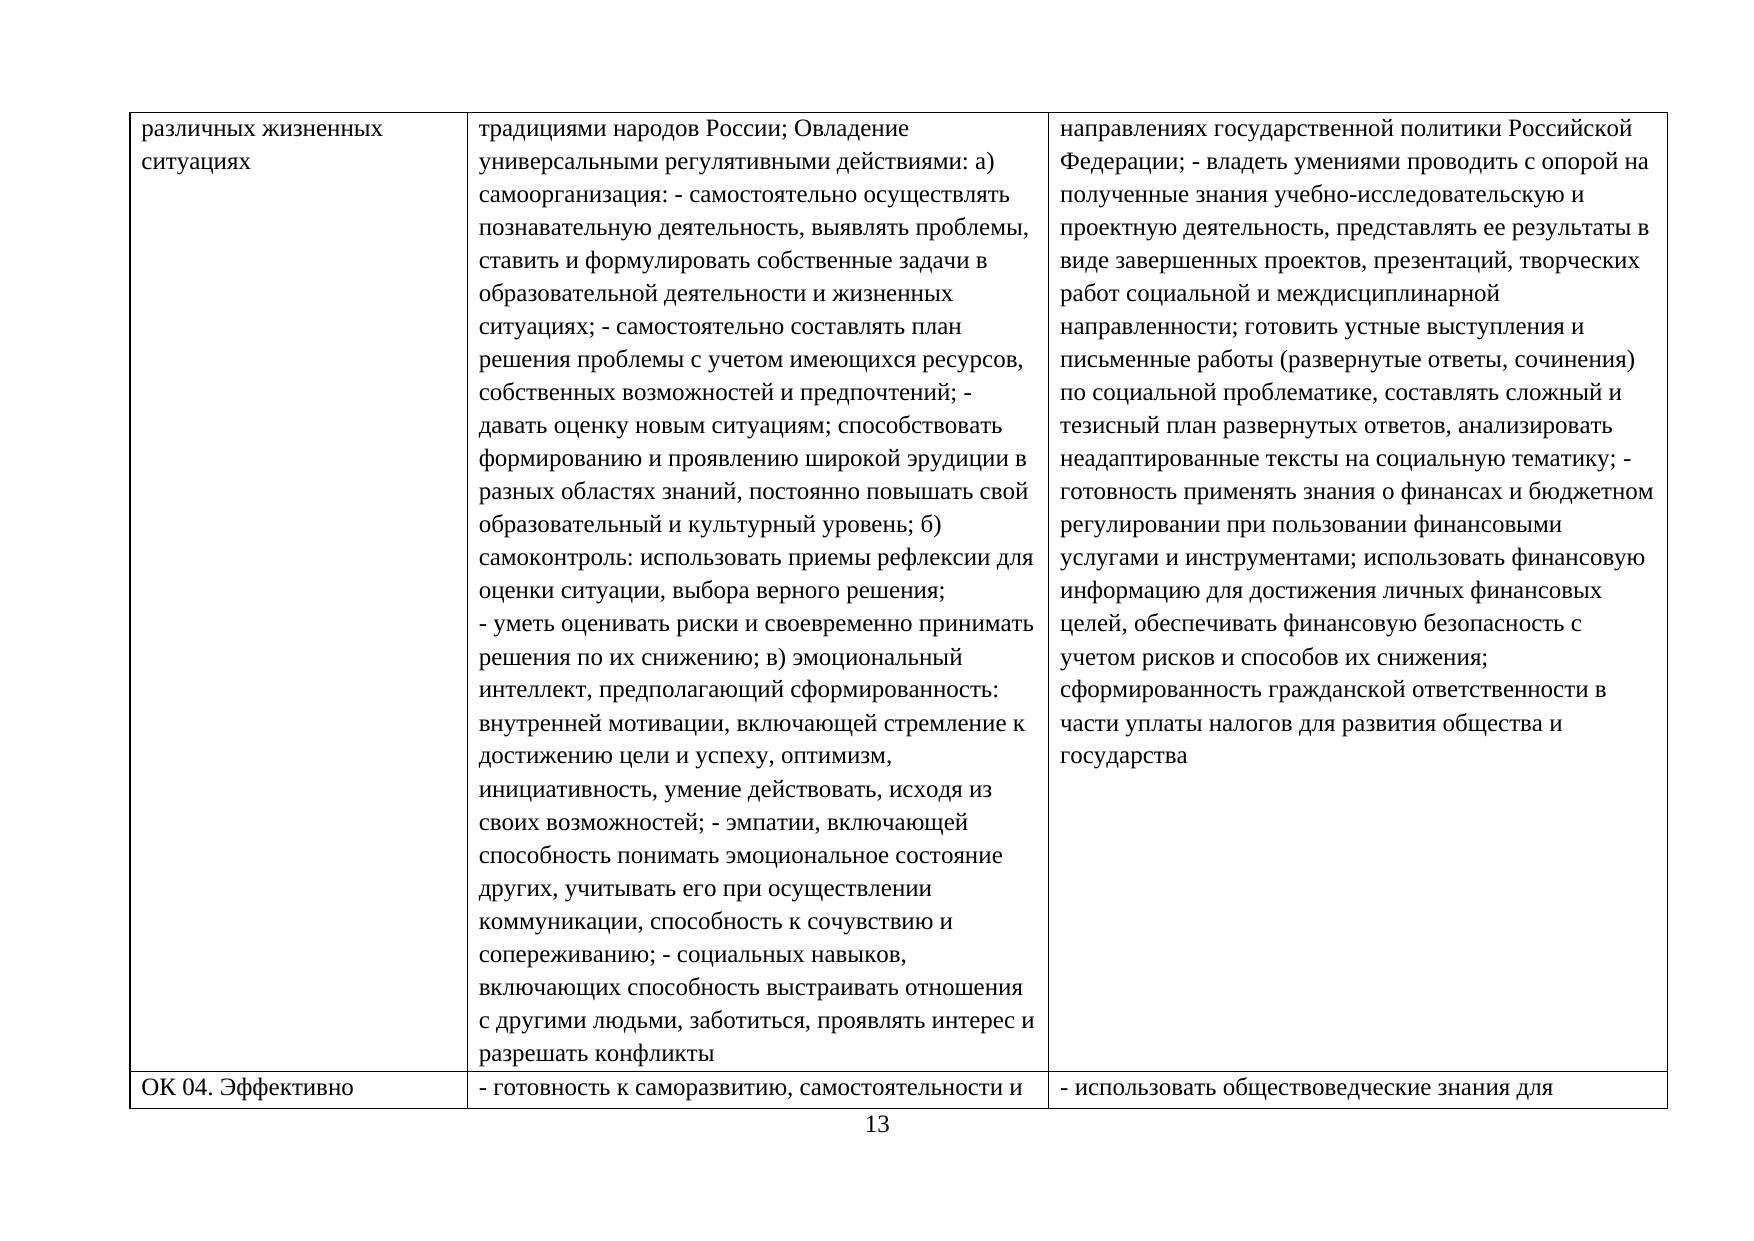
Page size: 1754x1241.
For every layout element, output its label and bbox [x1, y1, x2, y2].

table_cell [131, 113, 467, 1071]
table_cell [131, 1072, 467, 1108]
table_cell [468, 1072, 1048, 1108]
table_cell [468, 113, 1048, 1071]
table_cell [1049, 113, 1667, 1071]
table_cell [1049, 1072, 1667, 1108]
